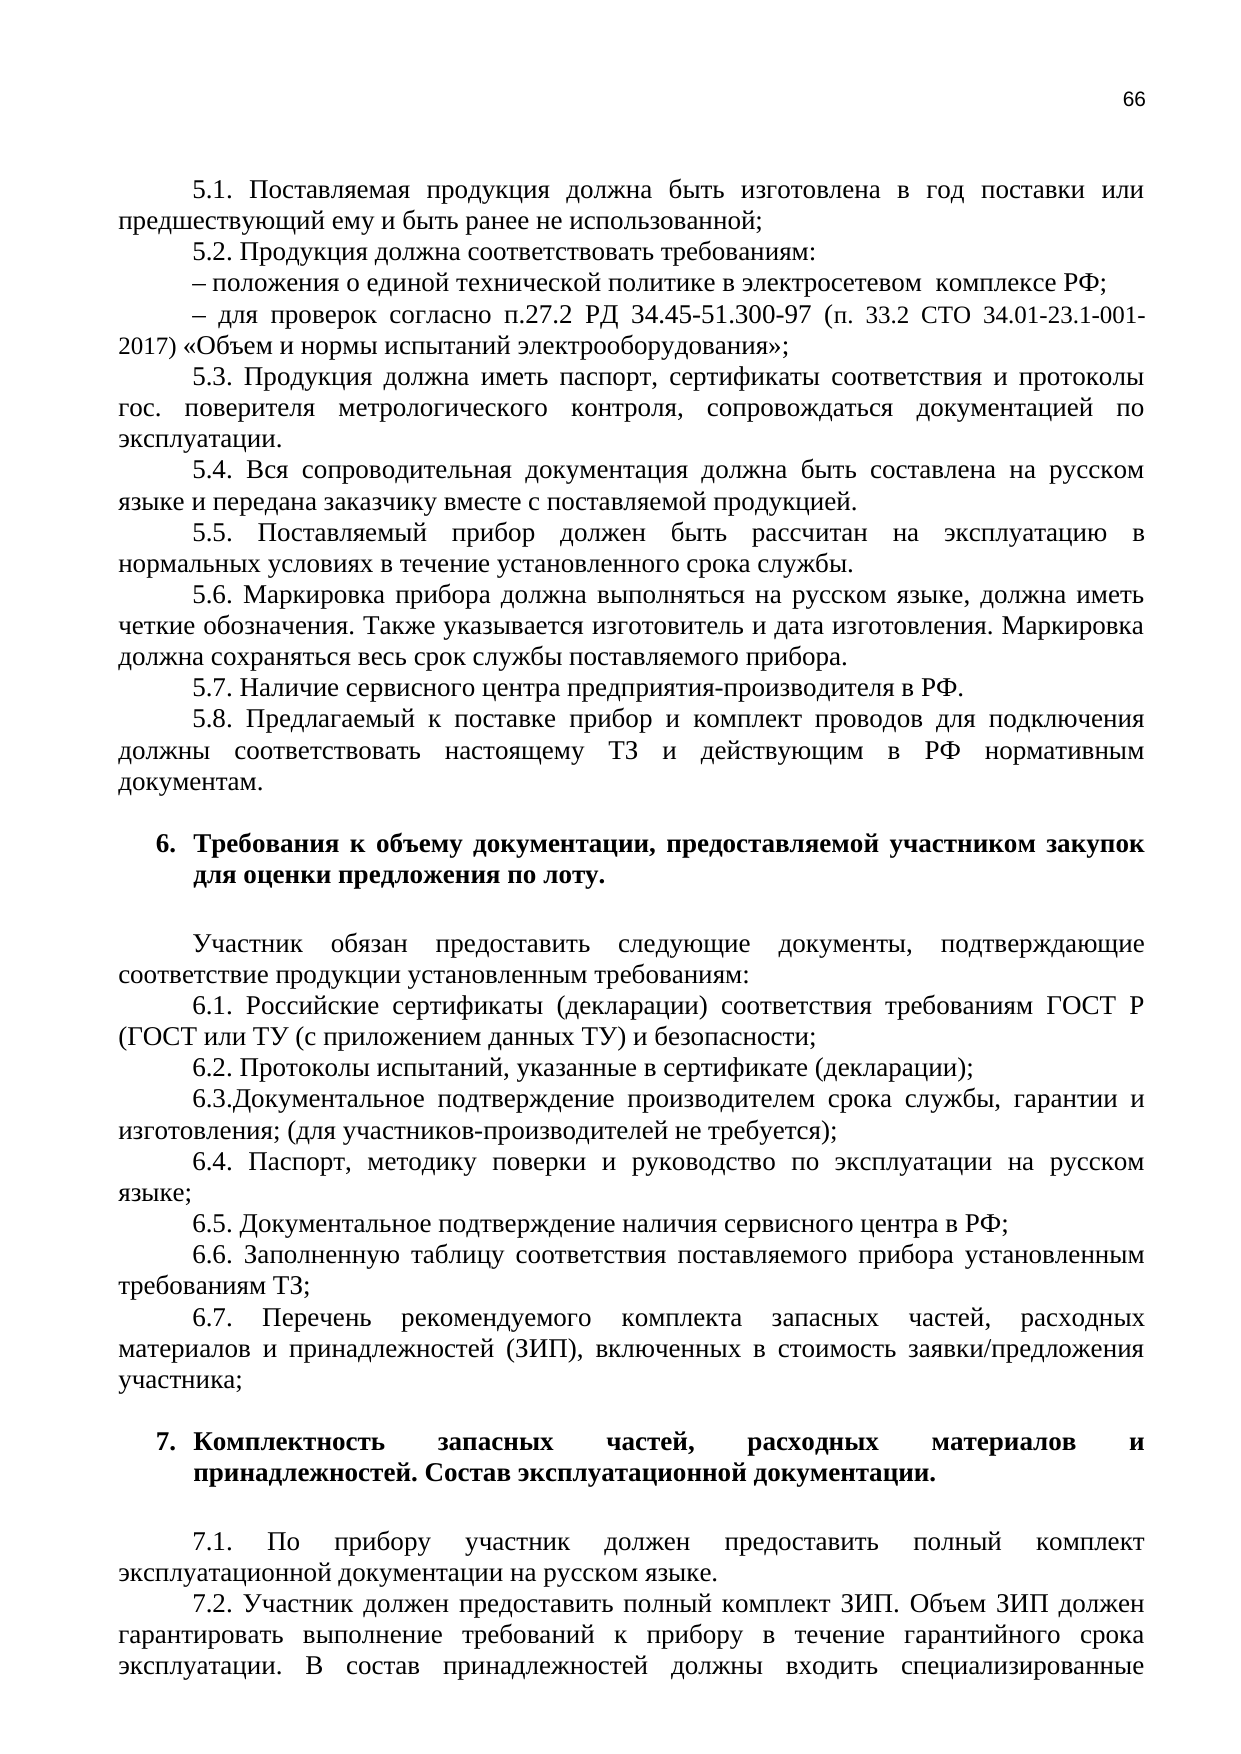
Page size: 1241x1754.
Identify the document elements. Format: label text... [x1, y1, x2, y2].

text 6.4. Паспорт, методику поверки и руководство по эксплуатации на русском языке; [118, 1145, 1146, 1207]
text Участник обязан предоставить следующие документы, подтверждающие соответствие продукции установленным требованиям: [118, 927, 1146, 989]
text 6.6. Заполненную таблицу соответствия поставляемого прибора установленным требованиям ТЗ; [118, 1238, 1146, 1301]
text 6.5. Документальное подтверждение наличия сервисного центра в РФ; [118, 1207, 1146, 1238]
text 5.5. Поставляемый прибор должен быть рассчитан на эксплуатацию в нормальных условиях в течение установленного срока службы. [118, 516, 1146, 578]
text 5.2. Продукция должна соответствовать требованиям: [118, 235, 1146, 267]
text 6.2. Протоколы испытаний, указанные в сертификате (декларации); [118, 1051, 1146, 1083]
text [118, 1587, 1146, 1681]
text 5.7. Наличие сервисного центра предприятия-производителя в РФ. [118, 671, 1146, 703]
text 5.6. Маркировка прибора должна выполняться на русском языке, должна иметь четкие обозначения. Также указывается изготовитель и дата изготовления. Маркировка должна сохраняться весь срок службы поставляемого прибора. [118, 578, 1146, 671]
list Комплектность запасных частей, расходных материалов и принадлежностей. Состав эксплуатационной документации. [156, 1425, 1146, 1487]
text 5.1. Поставляемая продукция должна быть изготовлена в год поставки или предшествующий ему и быть ранее не использованной; [118, 173, 1146, 235]
text 5.3. Продукция должна иметь паспорт, сертификаты соответствия и протоколы гос. поверителя метрологического контроля, сопровождаться документацией по эксплуатации. [118, 360, 1146, 453]
text 6.7. Перечень рекомендуемого комплекта запасных частей, расходных материалов и принадлежностей (ЗИП), включенных в стоимость заявки/предложения участника; [118, 1301, 1146, 1394]
text 7.1. По прибору участник должен предоставить полный комплект эксплуатационной документации на русском языке. [118, 1525, 1146, 1587]
text 5.8. Предлагаемый к поставке прибор и комплект проводов для подключения должны соответствовать настоящему ТЗ и действующим в РФ нормативным документам. [118, 703, 1146, 796]
list Требования к объему документации, предоставляемой участником закупок для оценки предложения по лоту. [156, 827, 1146, 889]
text 6.3.Документальное подтверждение производителем срока службы, гарантии и изготовления; (для участников-производителей не требуется); [118, 1083, 1146, 1145]
text 5.4. Вся сопроводительная документация должна быть составлена на русском языке и передана заказчику вместе с поставляемой продукцией. [118, 453, 1146, 516]
text – для проверок согласно п.27.2 РД 34.45-51.300-97 (п. 33.2 СТО 34.01-23.1-001-2017) «Объем и нормы испытаний электрооборудования»; [118, 298, 1146, 360]
text – положения о единой технической политике в электросетевом комплексе РФ; [118, 267, 1146, 298]
text 6.1. Российские сертификаты (декларации) соответствия требованиям ГОСТ Р (ГОСТ или ТУ (с приложением данных ТУ) и безопасности; [118, 989, 1146, 1051]
